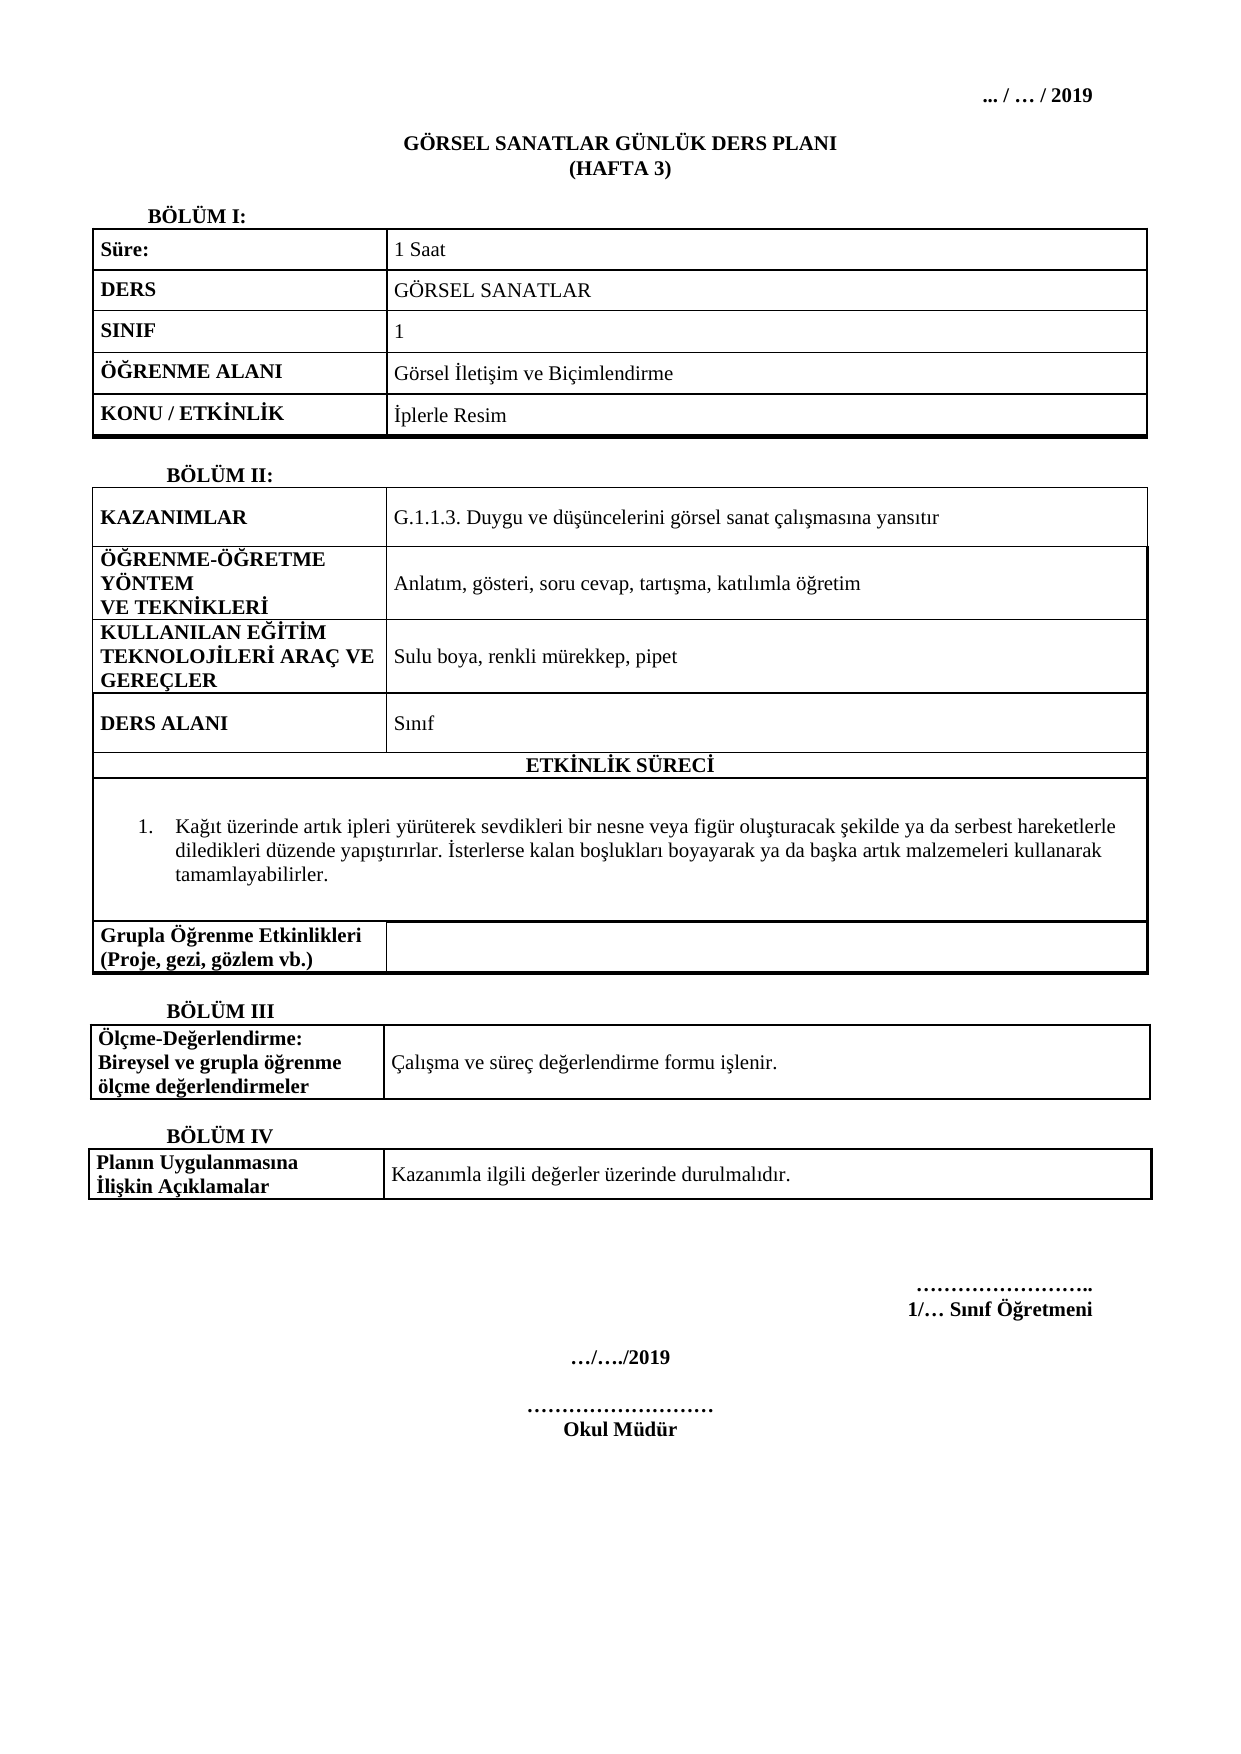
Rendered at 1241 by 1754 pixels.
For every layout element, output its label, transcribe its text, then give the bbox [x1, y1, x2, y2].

text GÖRSEL SANATLAR GÜNLÜK DERS PLANI [148, 131, 1093, 155]
table_header Ölçme-Değerlendirme: Bireysel ve grupla öğrenme ölçme değerlendirmeler [92, 1026, 383, 1098]
table_header 1 Saat [388, 230, 1146, 269]
table_cell Grupla Öğrenme Etkinlikleri (Proje, gezi, gözlem vb.) [94, 922, 386, 971]
table_header KAZANIMLAR [93, 488, 386, 546]
table_cell [387, 923, 1146, 971]
text (HAFTA 3) [148, 155, 1093, 179]
table_cell DERS ALANI [94, 694, 386, 752]
table_cell İplerle Resim [388, 395, 1146, 434]
table_cell Kağıt üzerinde artık ipleri yürüterek sevdikleri bir nesne veya figür oluşturacak şekilde ya da serbest hareketlerle diledikleri düzende yapıştırırlar. İsterlerse kalan boşlukları boyayarak ya da başka artık malzemeleri kullanarak tamamlayabilirler. [94, 779, 1146, 920]
table_cell Görsel İletişim ve Biçimlendirme [388, 353, 1146, 393]
table_cell GÖRSEL SANATLAR [388, 271, 1146, 310]
table_header Planın Uygulanmasına İlişkin Açıklamalar [90, 1150, 383, 1198]
text BÖLÜM II: [148, 463, 1093, 487]
table_cell ÖĞRENME ALANI [94, 353, 386, 393]
table_cell KULLANILAN EĞİTİM TEKNOLOJİLERİ ARAÇ VE GEREÇLER [93, 620, 386, 692]
text ……………………… [148, 1393, 1093, 1417]
subtitle BÖLÜM IV [148, 1124, 1093, 1148]
text ... / … / 2019 [148, 83, 1093, 107]
table_cell Sulu boya, renkli mürekkep, pipet [387, 620, 1146, 692]
table_header Çalışma ve süreç değerlendirme formu işlenir. [385, 1026, 1149, 1098]
table_cell ETKİNLİK SÜRECİ [94, 753, 1146, 777]
text BÖLÜM I: [148, 203, 1093, 228]
table_cell DERS [94, 271, 386, 310]
text 1/… Sınıf Öğretmeni [148, 1296, 1093, 1321]
table_header G.1.1.3. Duygu ve düşüncelerini görsel sanat çalışmasına yansıtır [387, 488, 1147, 546]
table_cell KONU / ETKİNLİK [94, 395, 386, 434]
subtitle BÖLÜM III [148, 999, 1093, 1023]
text …/…./2019 [148, 1344, 1093, 1369]
text Okul Müdür [148, 1417, 1093, 1441]
table_header Kazanımla ilgili değerler üzerinde durulmalıdır. [385, 1150, 1150, 1198]
text …………………….. [148, 1272, 1093, 1296]
table_cell Anlatım, gösteri, soru cevap, tartışma, katılımla öğretim [387, 547, 1146, 619]
table_cell ÖĞRENME-ÖĞRETME YÖNTEM VE TEKNİKLERİ [93, 547, 386, 619]
table_cell Sınıf [387, 694, 1146, 752]
table_header Süre: [94, 230, 386, 269]
table_cell 1 [388, 311, 1146, 352]
table_cell SINIF [94, 311, 386, 352]
